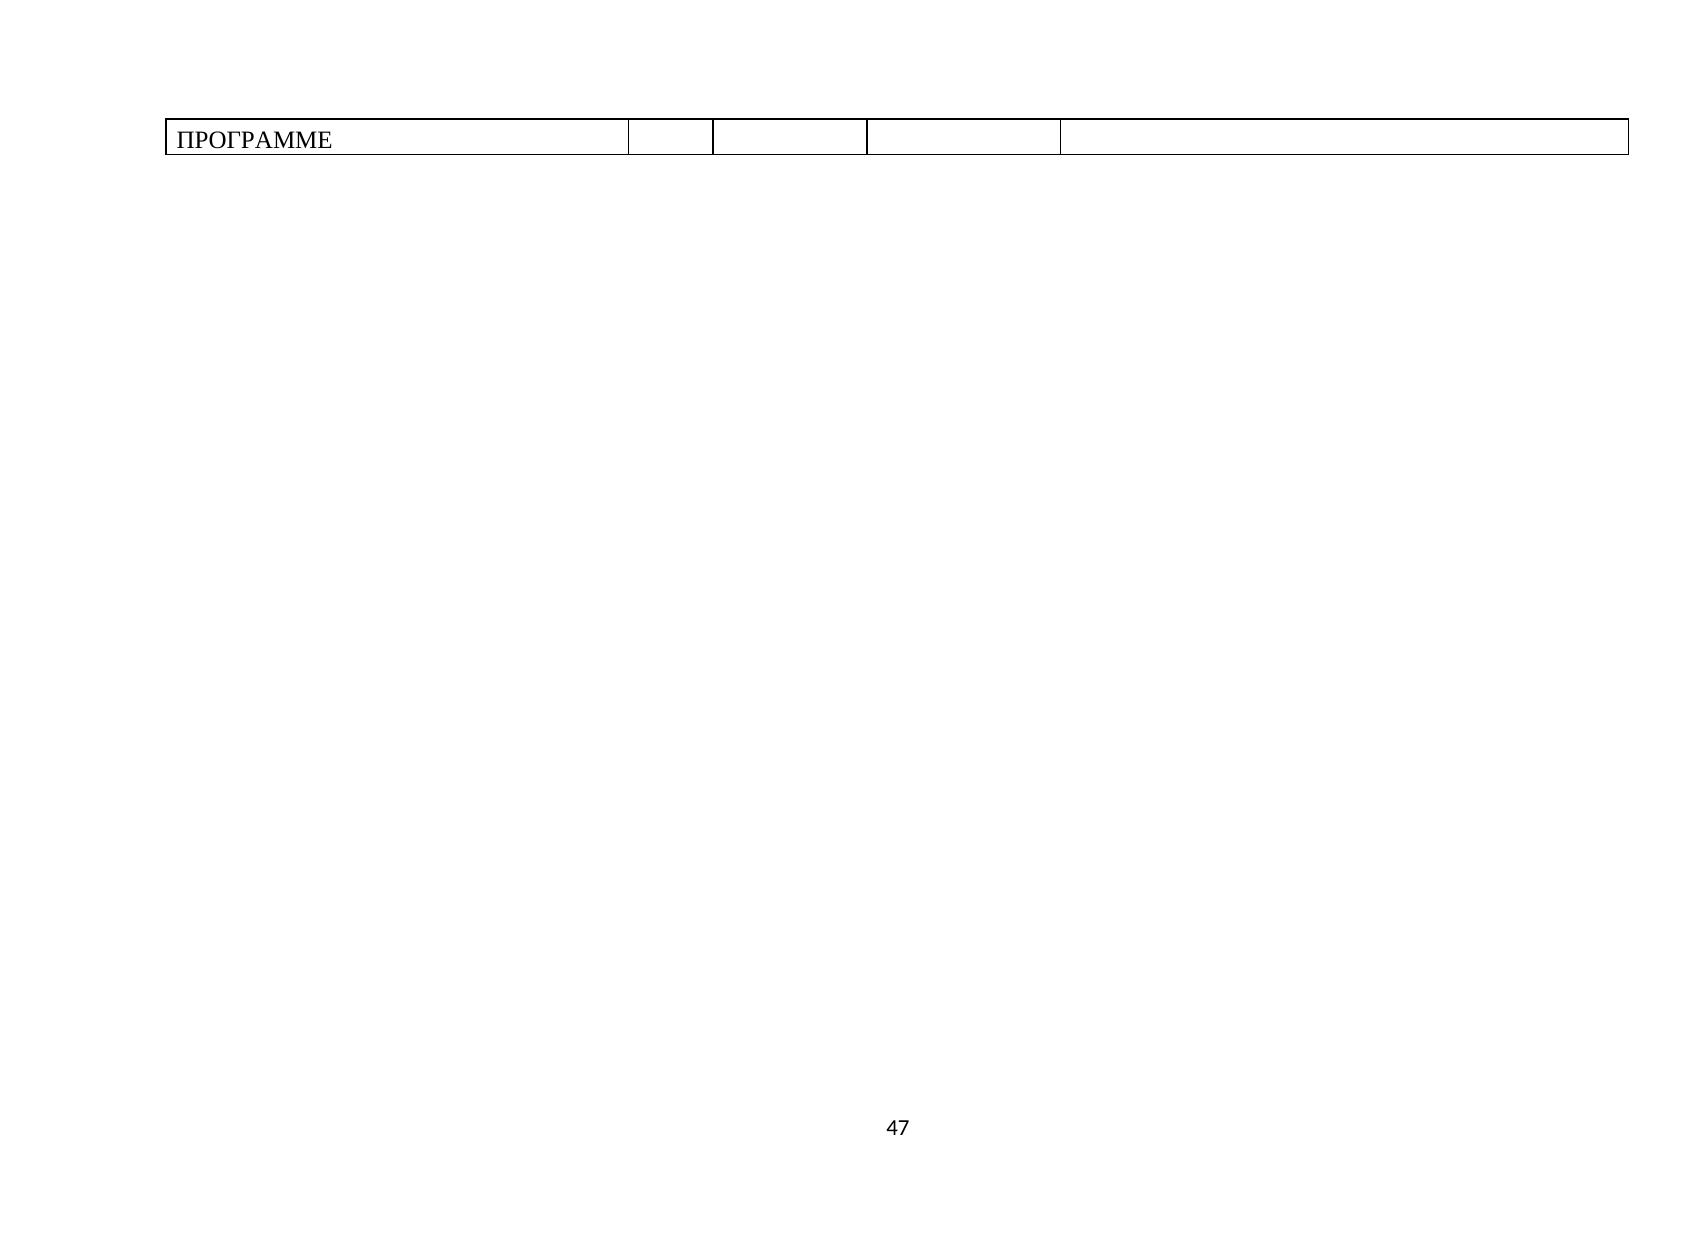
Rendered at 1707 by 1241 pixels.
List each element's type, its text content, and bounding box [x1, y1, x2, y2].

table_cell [167, 120, 628, 154]
table_cell 102 [629, 120, 712, 154]
table_cell 35.5 [868, 120, 1060, 154]
table_cell [1061, 120, 1628, 154]
table_cell 0 [714, 120, 866, 154]
